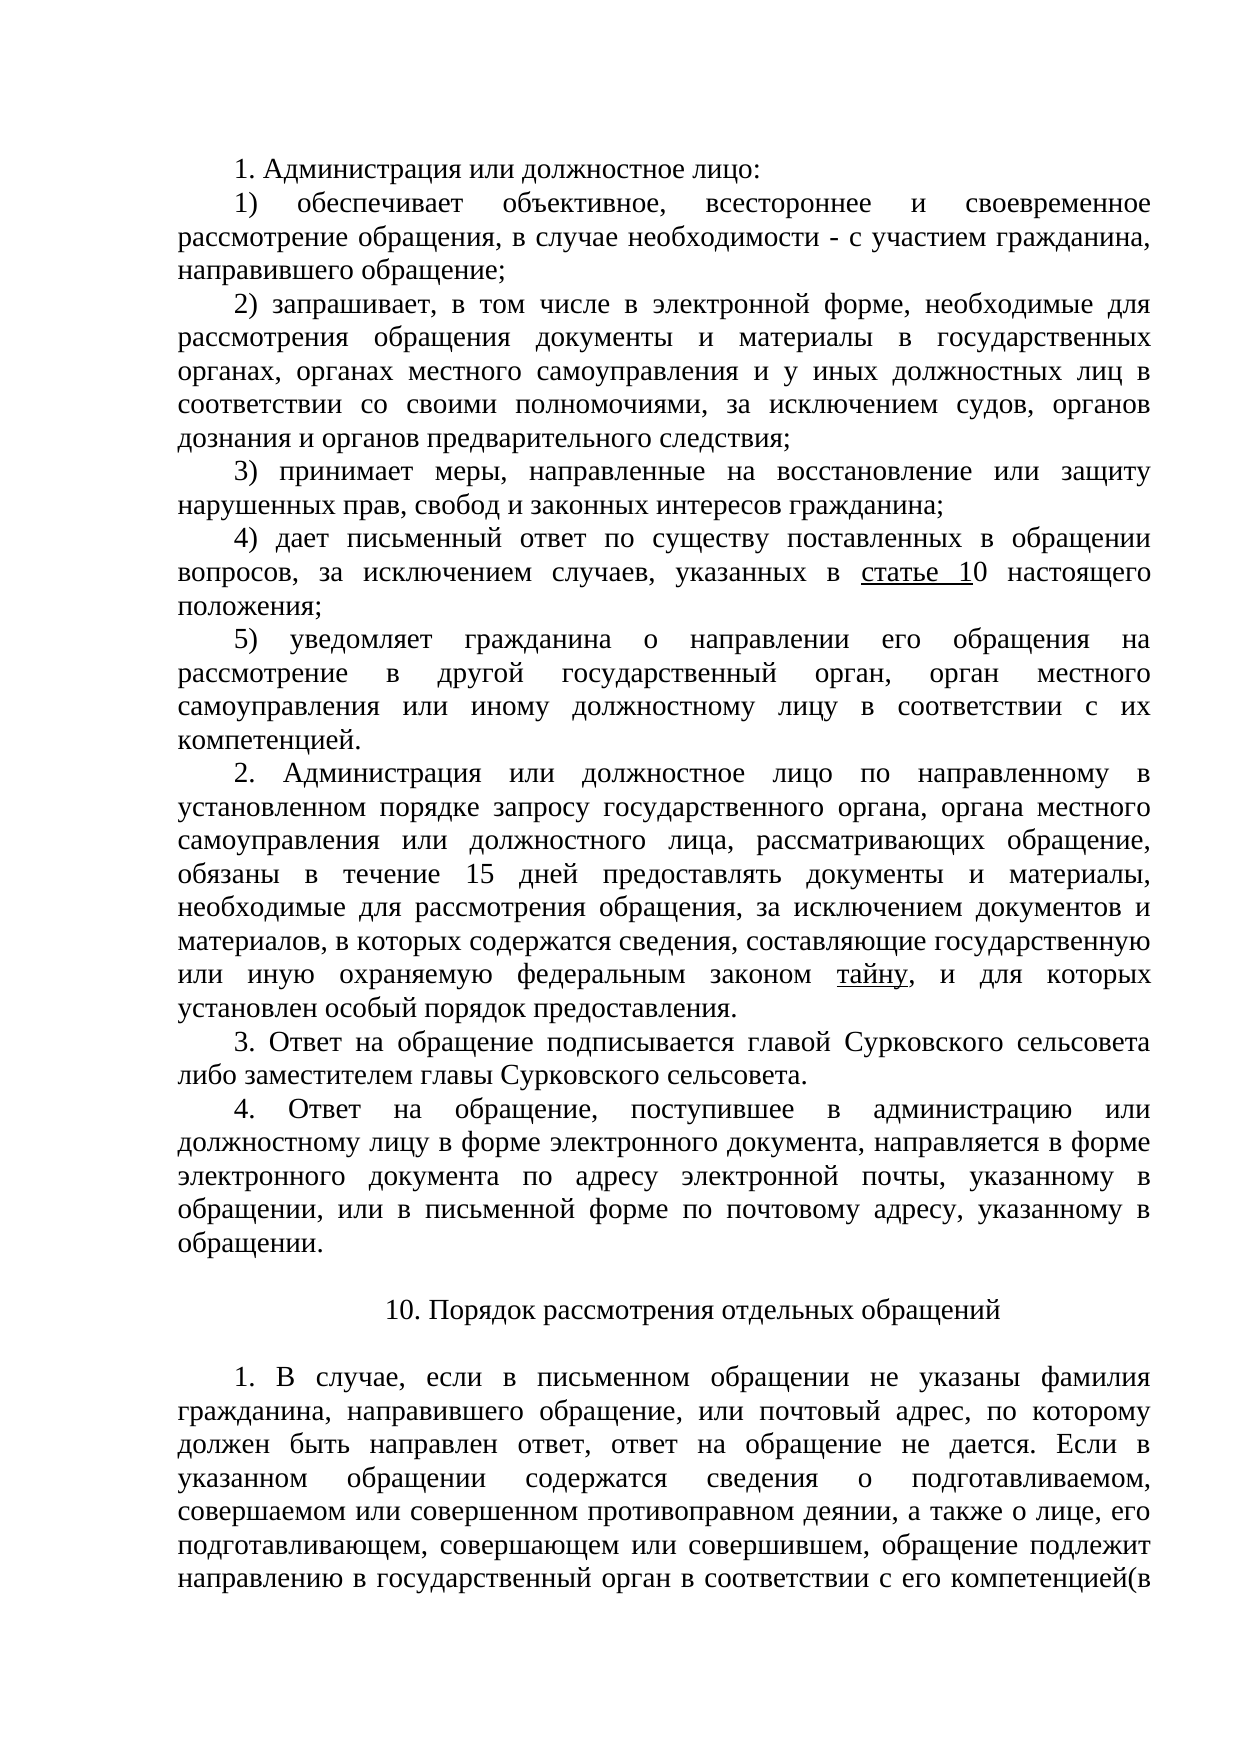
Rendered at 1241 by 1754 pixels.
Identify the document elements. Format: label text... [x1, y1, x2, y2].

text 2. Администрация или должностное лицо по направленному в установленном порядке запросу государственного органа, органа местного самоуправления или должностного лица, рассматривающих обращение, обязаны в течение 15 дней предоставлять документы и материалы, необходимые для рассмотрения обращения, за исключением документов и материалов, в которых содержатся сведения, составляющие государственную или иную охраняемую федеральным законом тайну, и для которых установлен особый порядок предоставления. [177, 755, 1152, 1024]
text 4) дает письменный ответ по существу поставленных в обращении вопросов, за исключением случаев, указанных в статье 10 настоящего положения; [177, 521, 1152, 621]
text 5) уведомляет гражданина о направлении его обращения на рассмотрение в другой государственный орган, орган местного самоуправления или иному должностному лицу в соответствии с их компетенцией. [177, 621, 1152, 755]
text 3. Ответ на обращение подписывается главой Сурковского сельсовета либо заместителем главы Сурковского сельсовета. [177, 1024, 1152, 1091]
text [177, 1359, 1152, 1594]
text 1) обеспечивает объективное, всестороннее и своевременное рассмотрение обращения, в случае необходимости - с участием гражданина, направившего обращение; [177, 185, 1152, 286]
text 10. Порядок рассмотрения отдельных обращений [177, 1292, 1152, 1326]
text 1. Администрация или должностное лицо: [177, 152, 1152, 185]
text 4. Ответ на обращение, поступившее в администрацию или должностному лицу в форме электронного документа, направляется в форме электронного документа по адресу электронной почты, указанному в обращении, или в письменной форме по почтовому адресу, указанному в обращении. [177, 1091, 1152, 1258]
text 2) запрашивает, в том числе в электронной форме, необходимые для рассмотрения обращения документы и материалы в государственных органах, органах местного самоуправления и у иных должностных лиц в соответствии со своими полномочиями, за исключением судов, органов дознания и органов предварительного следствия; [177, 286, 1152, 453]
text 3) принимает меры, направленные на восстановление или защиту нарушенных прав, свобод и законных интересов гражданина; [177, 453, 1152, 521]
